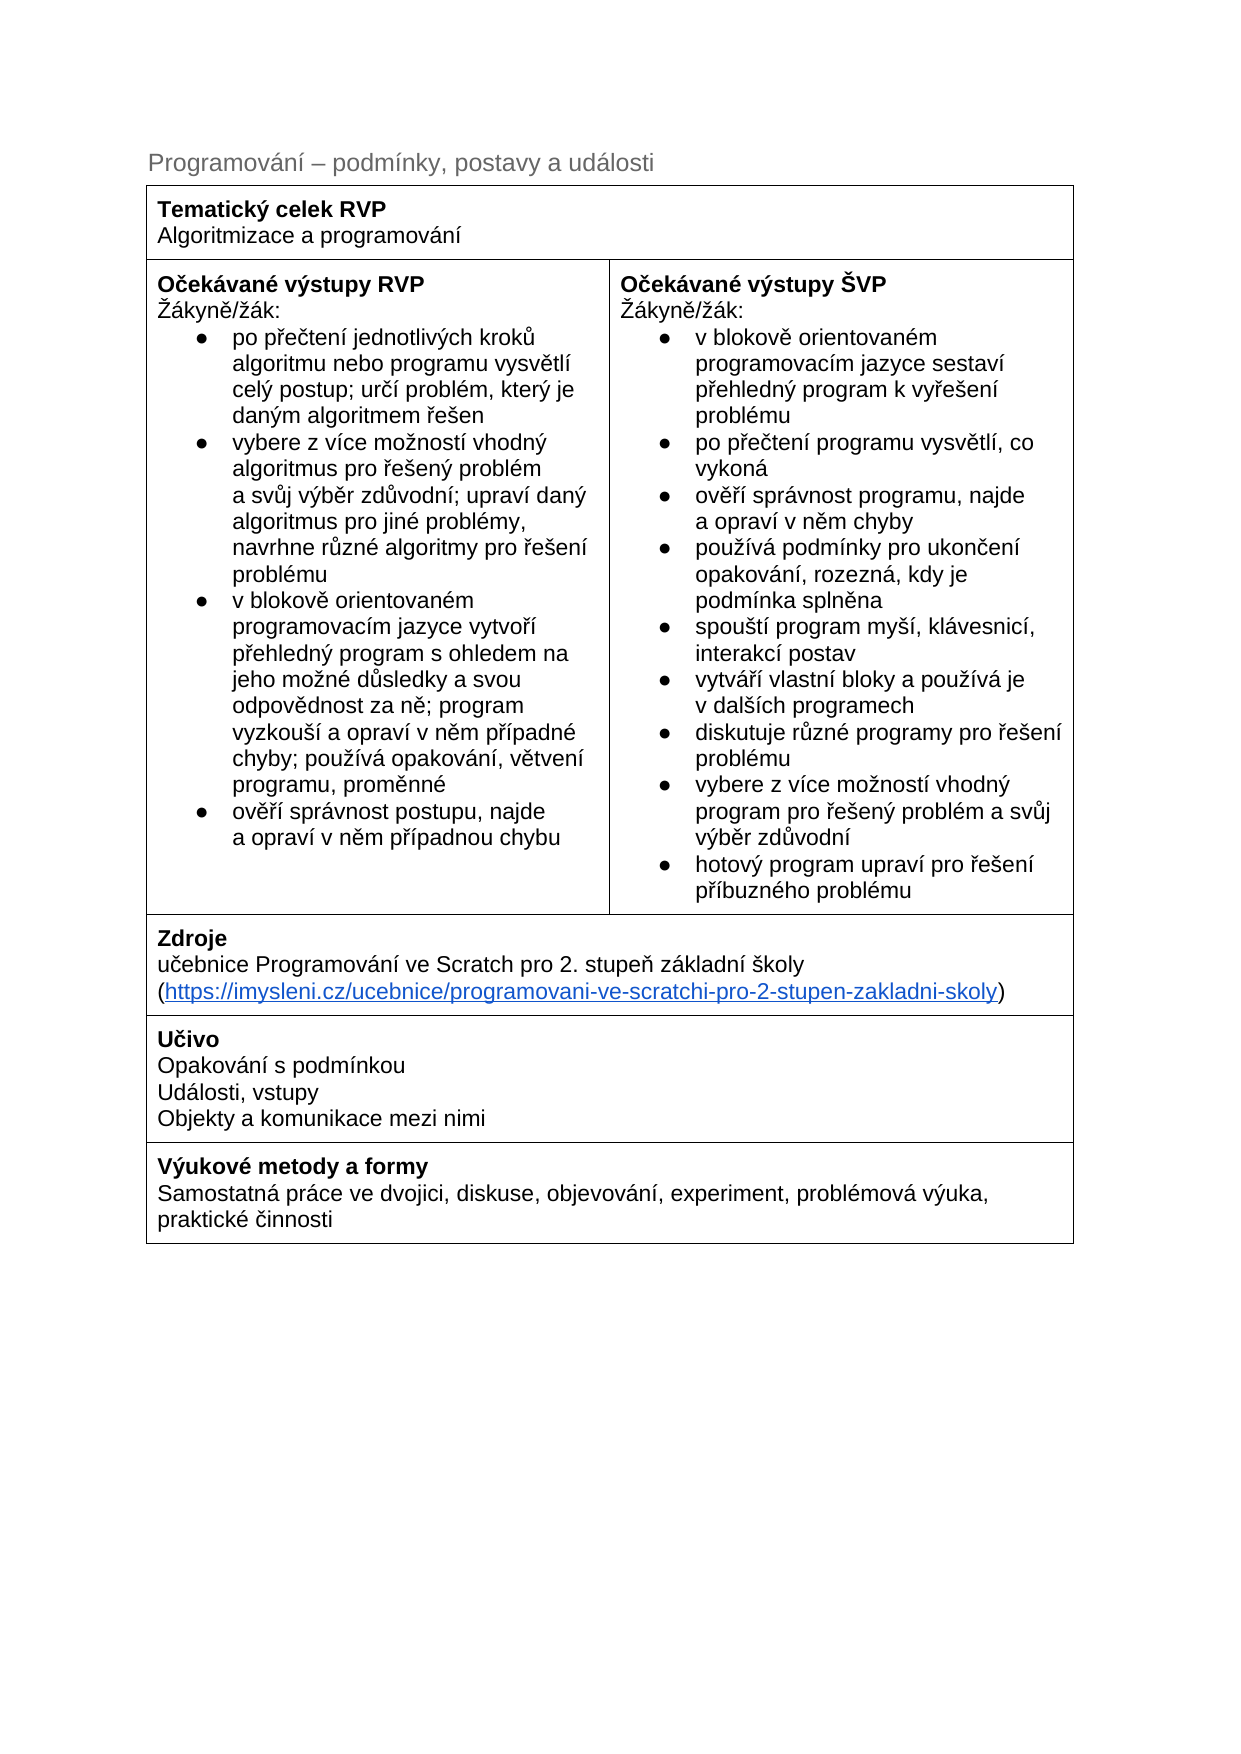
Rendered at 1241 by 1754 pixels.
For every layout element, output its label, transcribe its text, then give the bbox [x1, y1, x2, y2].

subtitle Programování – podmínky, postavy a události [148, 148, 1093, 176]
table_cell Zdroje učebnice Programování ve Scratch pro 2. stupeň základní školy (https://imysleni.cz/ucebnice/programovani-ve-scratchi-pro-2-stupen-zakladni-skoly) [147, 915, 1073, 1014]
table_cell Výukové metody a formy Samostatná práce ve dvojici, diskuse, objevování, experiment, problémová výuka, praktické činnosti [147, 1143, 1073, 1243]
table_cell Učivo Opakování s podmínkou Události, vstupy Objekty a komunikace mezi nimi [147, 1016, 1073, 1142]
table_header Tematický celek RVP Algoritmizace a programování [147, 186, 1073, 259]
table_cell Očekávané výstupy ŠVP Žákyně/žák: v blokově orientovaném programovacím jazyce sestaví přehledný program k vyřešení problému po přečtení programu vysvětlí, co vykoná ověří správnost programu, najde a opraví v něm chyby používá podmínky pro ukončení opakování, rozezná, kdy je podmínka splněna spouští program myší, klávesnicí, interakcí postav vytváří vlastní bloky a používá je v dalších programech diskutuje různé programy pro řešení problému vybere z více možností vhodný program pro řešený problém a svůj výběr zdůvodní hotový program upraví pro řešení příbuzného problému [610, 260, 1073, 914]
table_cell Očekávané výstupy RVP Žákyně/žák: po přečtení jednotlivých kroků algoritmu nebo programu vysvětlí celý postup; určí problém, který je daným algoritmem řešen vybere z více možností vhodný algoritmus pro řešený problém a svůj výběr zdůvodní; upraví daný algoritmus pro jiné problémy, navrhne různé algoritmy pro řešení problému v blokově orientovaném programovacím jazyce vytvoří přehledný program s ohledem na jeho možné důsledky a svou odpovědnost za ně; program vyzkouší a opraví v něm případné chyby; používá opakování, větvení programu, proměnné ověří správnost postupu, najde a opraví v něm případnou chybu [147, 260, 609, 914]
